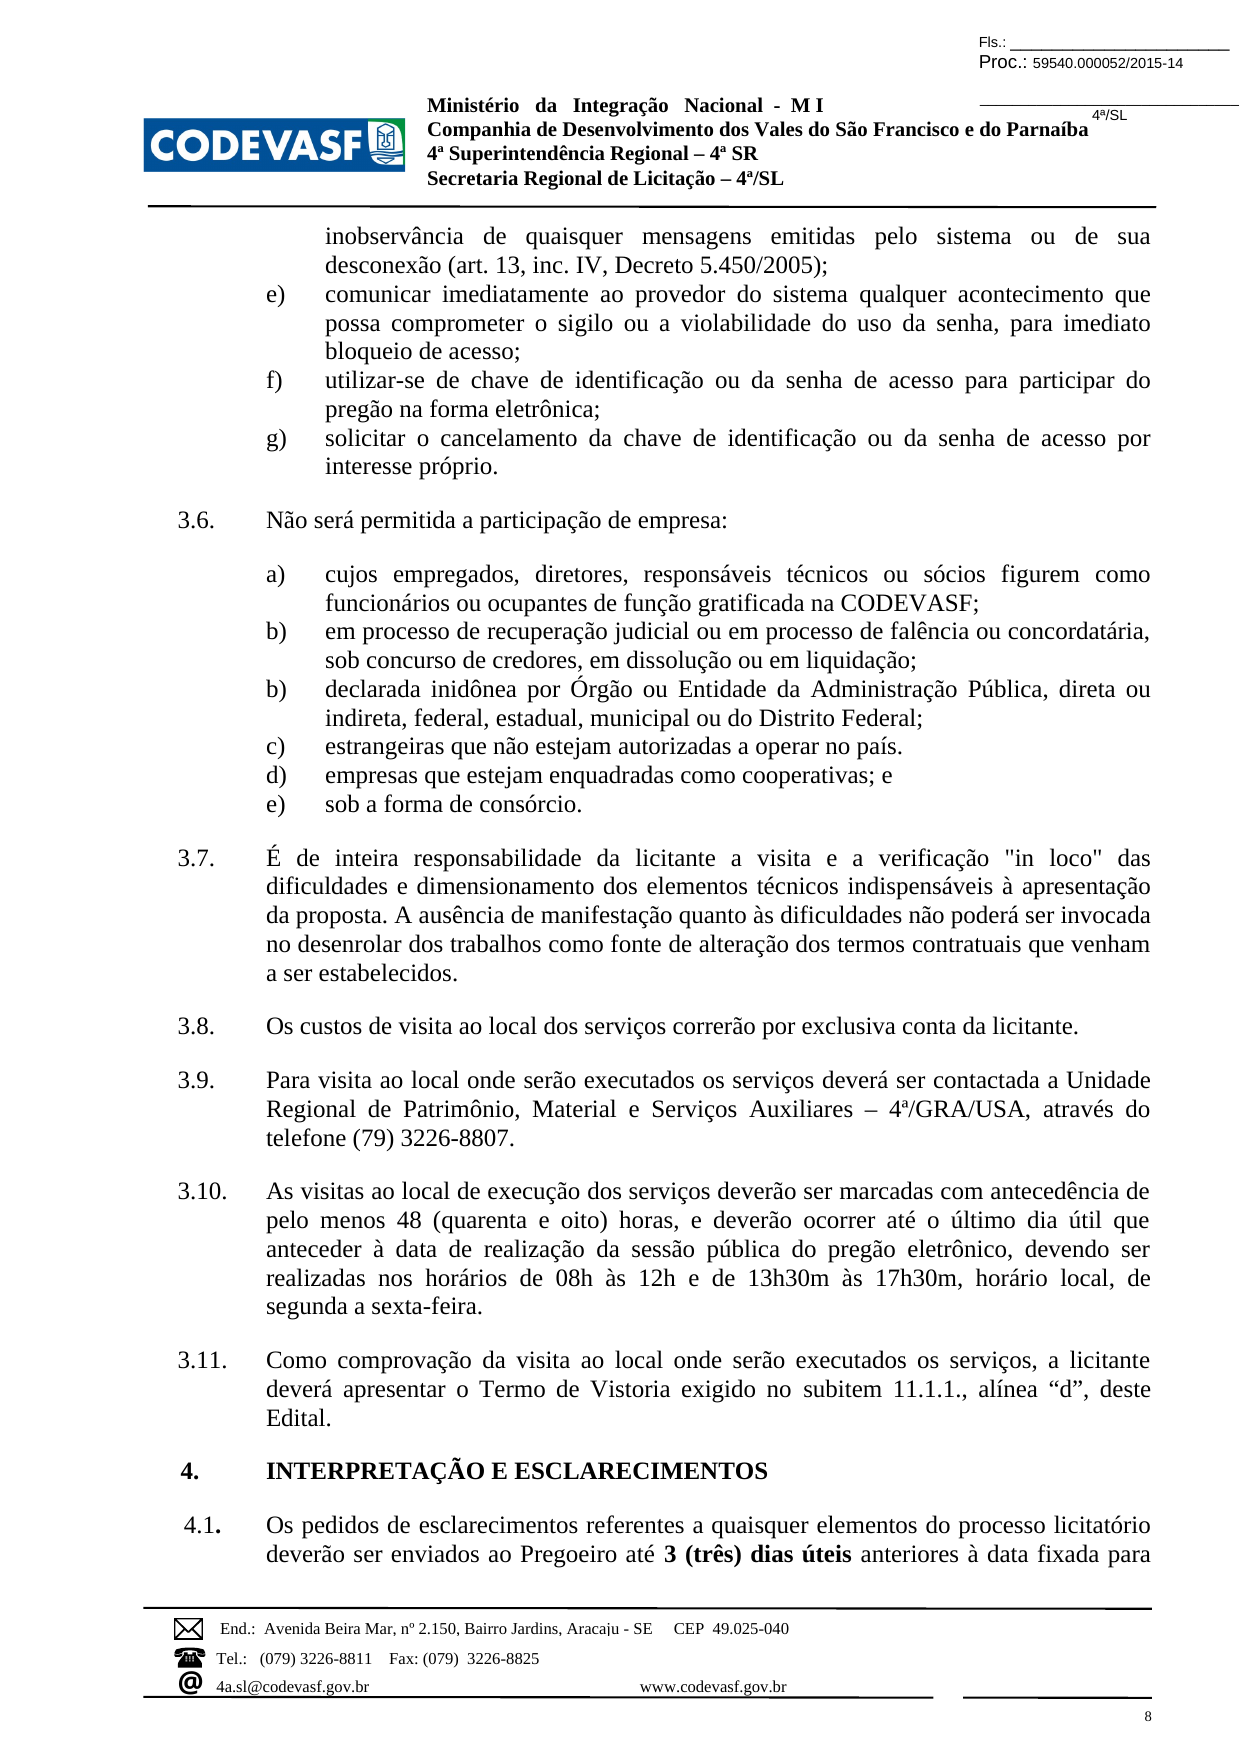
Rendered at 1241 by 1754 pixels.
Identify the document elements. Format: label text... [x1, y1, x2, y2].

text 3.11. Como comprovação da visita ao local onde serão executados os serviços, a licitante deverá apresentar o Termo de Vistoria exigido no subitem 11.1.1., alínea “d”, deste Edital. [177, 1345, 1152, 1431]
text 3.6. Não será permitida a participação de empresa: [177, 505, 1152, 534]
text 3.10. As visitas ao local de execução dos serviços deverão ser marcadas com antecedência de pelo menos 48 (quarenta e oito) horas, e deverão ocorrer até o último dia útil que anteceder à data de realização da sessão pública do pregão eletrônico, devendo ser realizadas nos horários de 08h às 12h e de 13h30m às 17h30m, horário local, de segunda a sexta-feira. [177, 1176, 1152, 1320]
text 3.9. Para visita ao local onde serão executados os serviços deverá ser contactada a Unidade Regional de Patrimônio, Material e Serviços Auxiliares – 4ª/GRA/USA, através do telefone (79) 3226-8807. [177, 1065, 1152, 1151]
text 3.8. Os custos de visita ao local dos serviços correrão por exclusiva conta da licitante. [177, 1011, 1152, 1040]
text d) empresas que estejam enquadradas como cooperativas; e [266, 760, 1152, 789]
text c) estrangeiras que não estejam autorizadas a operar no país. [266, 731, 1152, 760]
text e) comunicar imediatamente ao provedor do sistema qualquer acontecimento que possa comprometer o sigilo ou a violabilidade do uso da senha, para imediato bloqueio de acesso; [266, 279, 1152, 365]
text a) cujos empregados, diretores, responsáveis técnicos ou sócios figurem como funcionários ou ocupantes de função gratificada na CODEVASF; [266, 559, 1152, 616]
text b) declarada inidônea por Órgão ou Entidade da Administração Pública, direta ou indireta, federal, estadual, municipal ou do Distrito Federal; [266, 674, 1152, 731]
text 3.7. É de inteira responsabilidade da licitante a visita e a verificação "in loco" das dificuldades e dimensionamento dos elementos técnicos indispensáveis à apresentação da proposta. A ausência de manifestação quanto às dificuldades não poderá ser invocada no desenrolar dos trabalhos como fonte de alteração dos termos contratuais que venham a ser estabelecidos. [177, 843, 1152, 986]
text f) utilizar-se de chave de identificação ou da senha de acesso para participar do pregão na forma eletrônica; [266, 365, 1152, 423]
text 4. INTERPRETAÇÃO E ESCLARECIMENTOS [180, 1456, 1152, 1485]
picture [143, 118, 406, 172]
text g) solicitar o cancelamento da chave de identificação ou da senha de acesso por interesse próprio. [266, 423, 1152, 480]
text e) sob a forma de consórcio. [266, 789, 1152, 818]
text b) em processo de recuperação judicial ou em processo de falência ou concordatária, sob concurso de credores, em dissolução ou em liquidação; [266, 616, 1152, 674]
